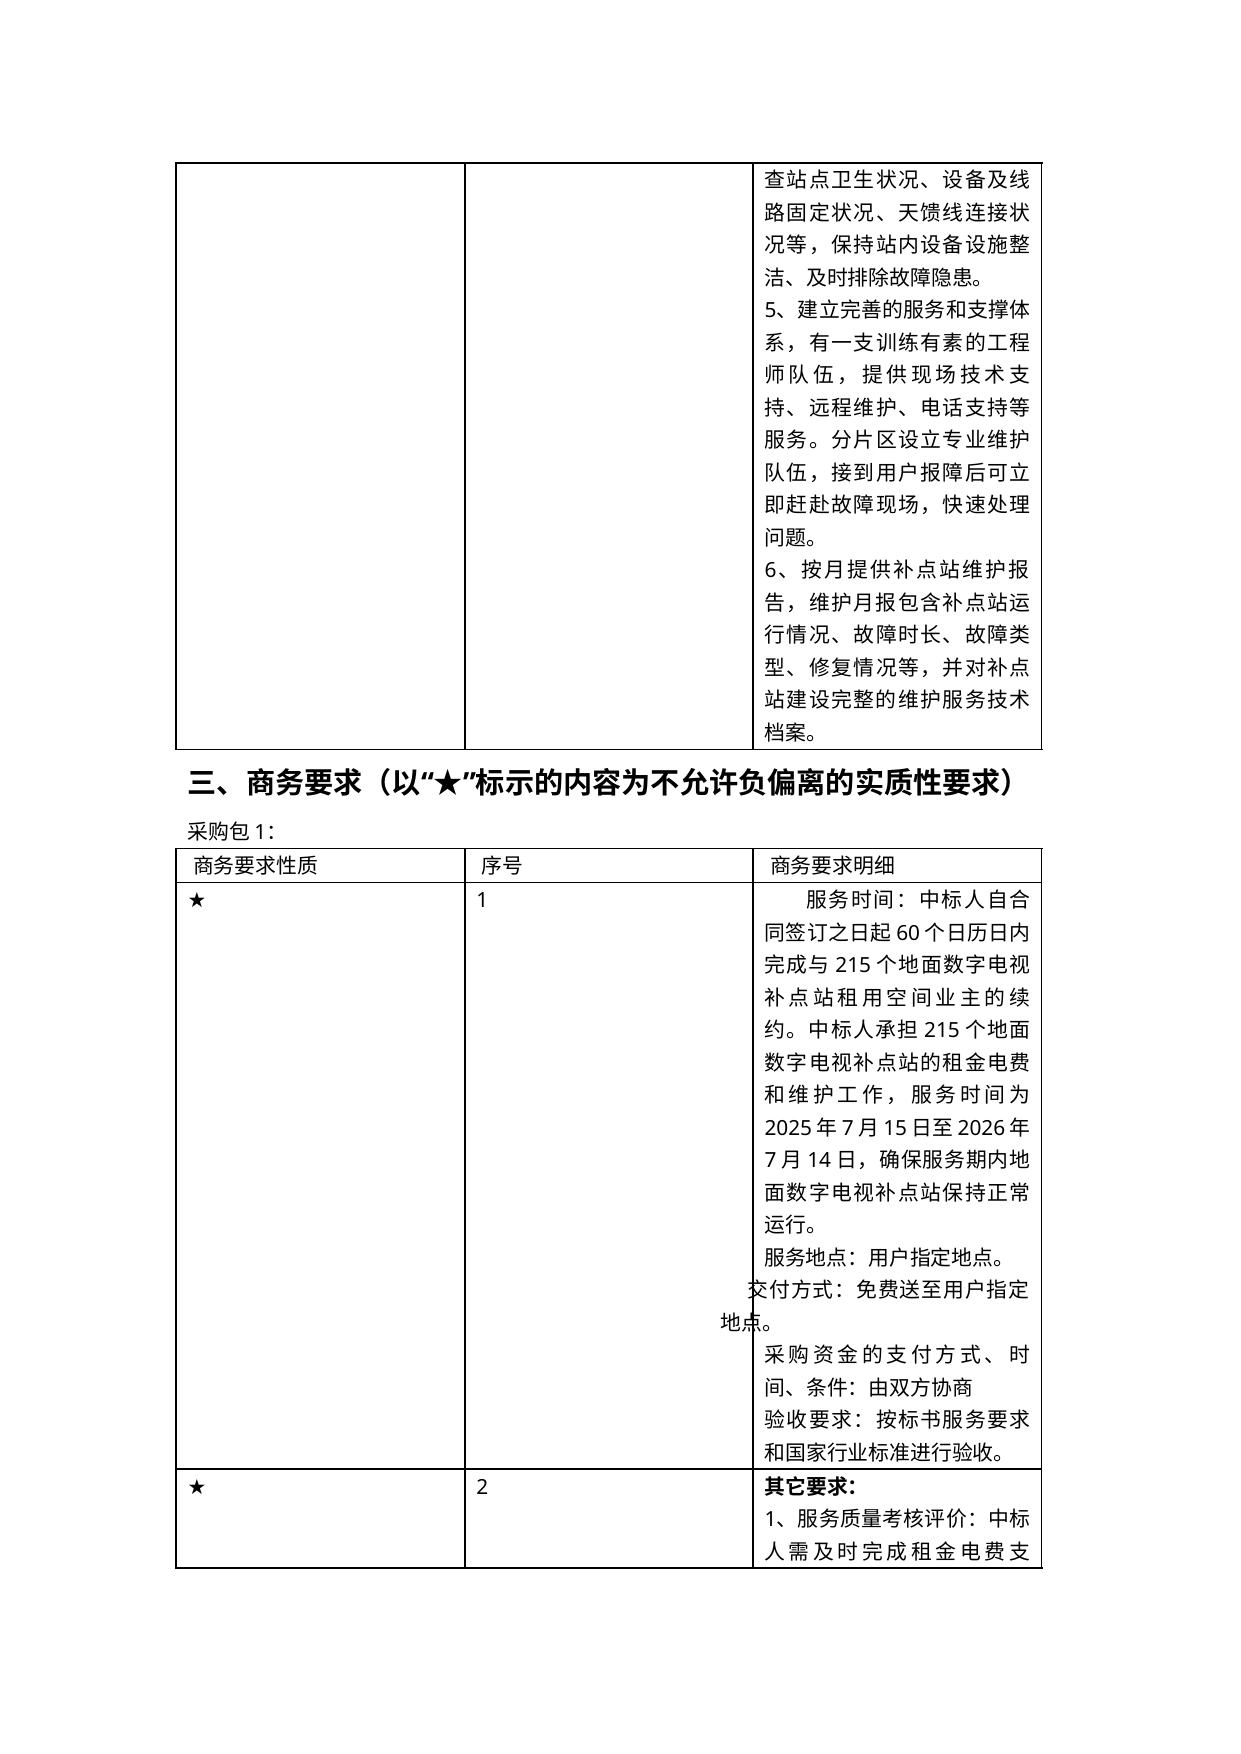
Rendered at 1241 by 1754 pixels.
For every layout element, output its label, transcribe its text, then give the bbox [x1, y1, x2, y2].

table_cell ★ [177, 1470, 464, 1567]
table_cell 2 [466, 1470, 752, 1567]
table_header 商务要求性质 [177, 849, 464, 882]
text 三、商务要求（以“★”标示的内容为不允许负偏离的实质性要求） [187, 750, 1053, 815]
text 采购包1： [187, 815, 1053, 848]
table_cell ★ [466, 164, 752, 748]
table_header 序号 [466, 849, 752, 882]
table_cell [754, 1470, 1041, 1567]
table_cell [754, 164, 1041, 748]
table_cell 服务时间：中标人自合同签订之日起60个日历日内完成与215个地面数字电视补点站租用空间业主的续约。中标人承担215个地面数字电视补点站的租金电费和维护工作，服务时间为2025年7月15日至2026年7月14日，确保服务期内地面数字电视补点站保持正常运行。 服务地点：用户指定地点。 交付方式：免费送至用户指定地点。 采购资金的支付方式、时间、条件：由双方协商 验收要求：按标书服务要求和国家行业标准进行验收。 [754, 883, 1041, 1468]
table_cell 1 [466, 883, 752, 1468]
table_cell 1 [177, 164, 464, 748]
table_cell ★ [177, 883, 464, 1468]
table_header 商务要求明细 [754, 849, 1041, 882]
